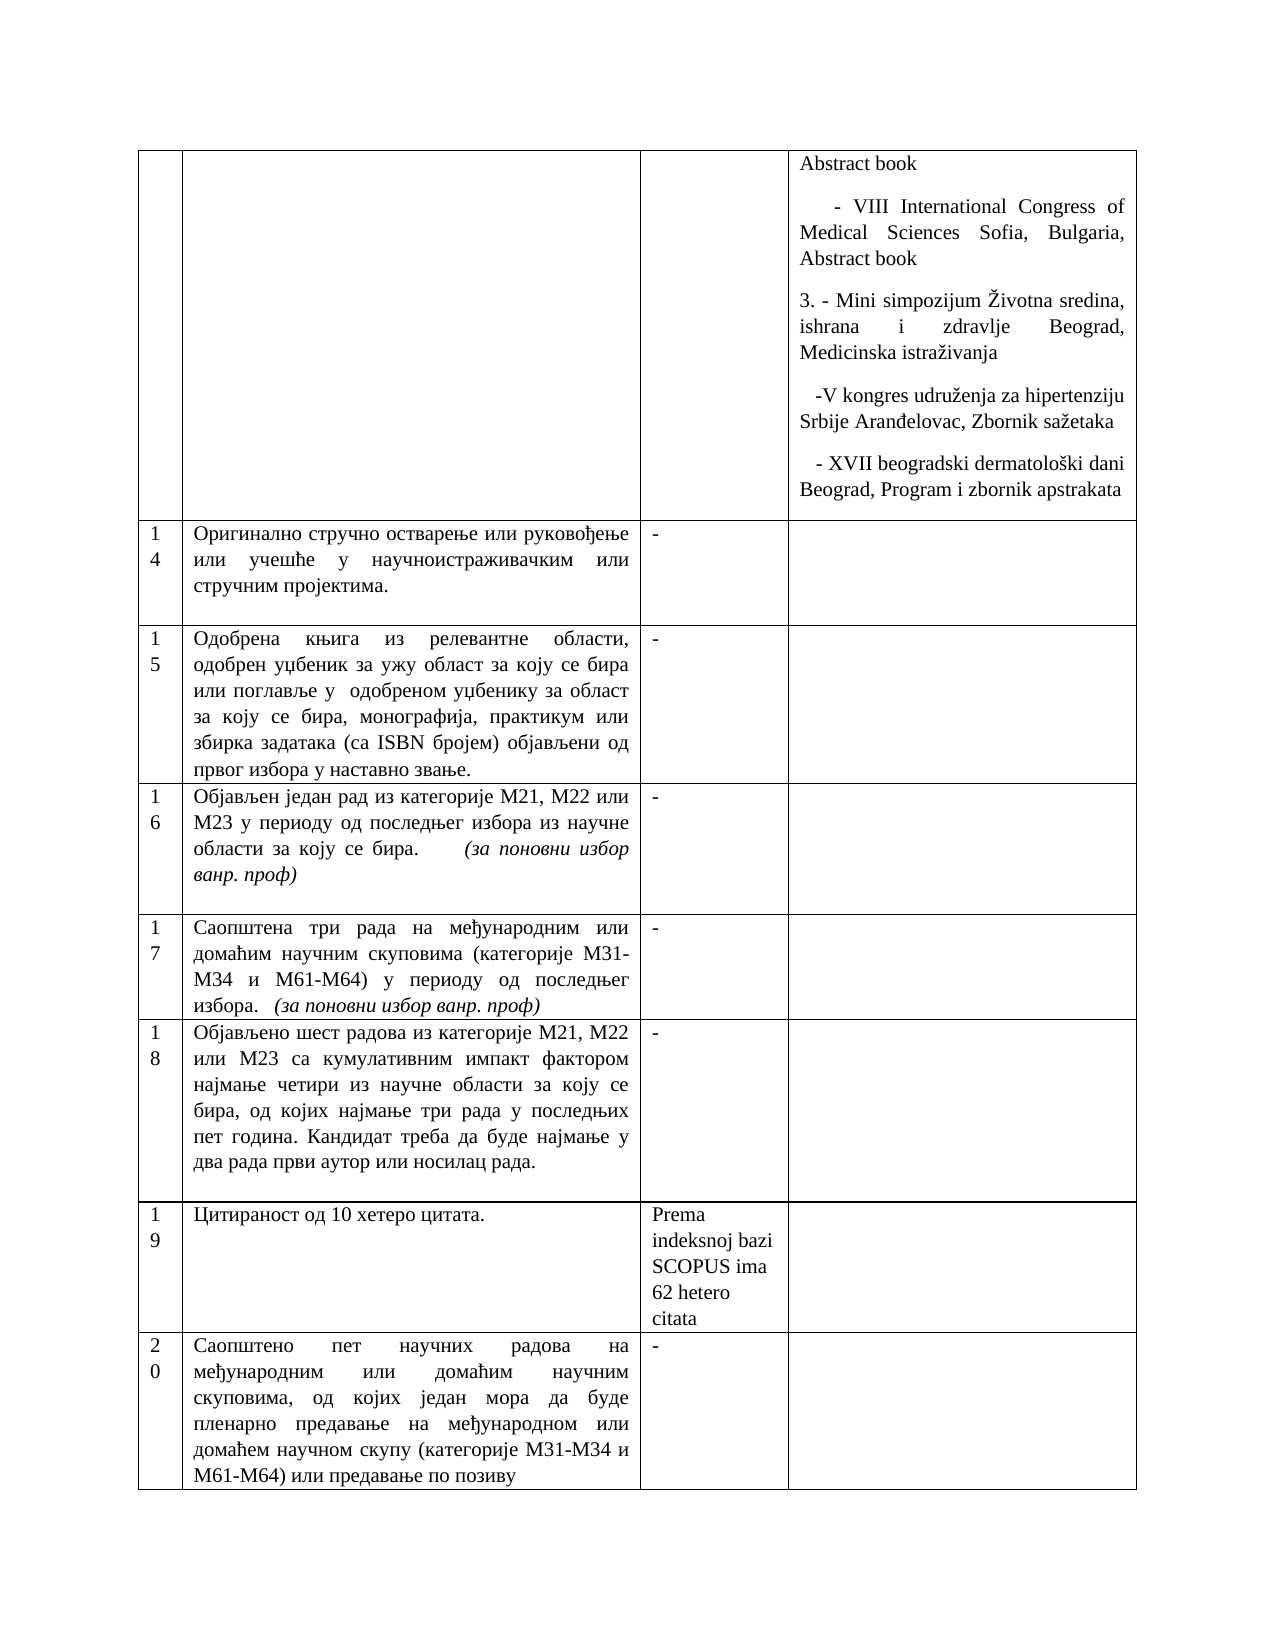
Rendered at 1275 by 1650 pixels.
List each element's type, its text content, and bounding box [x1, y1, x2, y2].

table_cell Оригинално стручно остварење или руковођење или учешће у научноистраживачким или стручним пројектима. [183, 521, 640, 625]
table_cell 18 [139, 1020, 182, 1201]
table_cell 13 [139, 151, 182, 520]
table_cell Објављено шест радова из категорије М21, М22 или М23 са кумулативним импакт фактором најмање четири из научне области за коју се бира, од којих најмање три рада у последњих пет година. Кандидат треба да буде најмање у два рада први аутор или носилац рада. [183, 1020, 640, 1201]
table_cell Саопштена три рада на међународним или домаћим научним скуповима (категорије М31-М34 и М61-М64) у периоду од последњег избора. (за поновни избор ванр. проф) [183, 915, 640, 1019]
table_cell - [641, 626, 788, 783]
table_cell [789, 1333, 1136, 1489]
table_cell 19 [139, 1203, 182, 1332]
table_cell [789, 1020, 1136, 1201]
table_cell [789, 521, 1136, 625]
table_cell Саопштено пет научних радова на међународним или домаћим научним скуповима, од којих један мора да буде пленарно предавање на међународном или домаћем научном скупу (категорије М31-М34 и М61-М64) или предавање по позиву [183, 1333, 640, 1489]
table_cell 15 [139, 626, 182, 783]
table_cell Prema indeksnoj bazi SCOPUS ima 62 hetero citata [641, 1203, 788, 1332]
table_cell - [641, 1020, 788, 1201]
table_cell 17 [139, 915, 182, 1019]
table_cell - [641, 1333, 788, 1489]
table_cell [183, 151, 640, 520]
table_cell [789, 1203, 1136, 1332]
table_cell [789, 915, 1136, 1019]
table_cell [789, 626, 1136, 783]
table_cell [789, 151, 1136, 520]
table_cell - [641, 521, 788, 625]
table_cell Објављен један рад из категорије М21, М22 или М23 у периоду од последњег избора из научне области за коју се бира. (за поновни избор ванр. проф) [183, 784, 640, 914]
table_cell Одобрена књига из релевантне области, одобрен уџбеник за ужу област за коју се бира или поглавље у одобреном уџбенику за област за коју се бира, монографија, практикум или збирка задатака (са ISBN бројем) објављени од првог избора у наставно звање. [183, 626, 640, 783]
table_cell [789, 784, 1136, 914]
table_cell 16 [139, 784, 182, 914]
table_cell - [641, 784, 788, 914]
table_cell 20 [139, 1333, 182, 1489]
table_cell Цитираност од 10 хетеро цитата. [183, 1203, 640, 1332]
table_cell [641, 151, 788, 520]
table_cell 14 [139, 521, 182, 625]
table_cell - [641, 915, 788, 1019]
